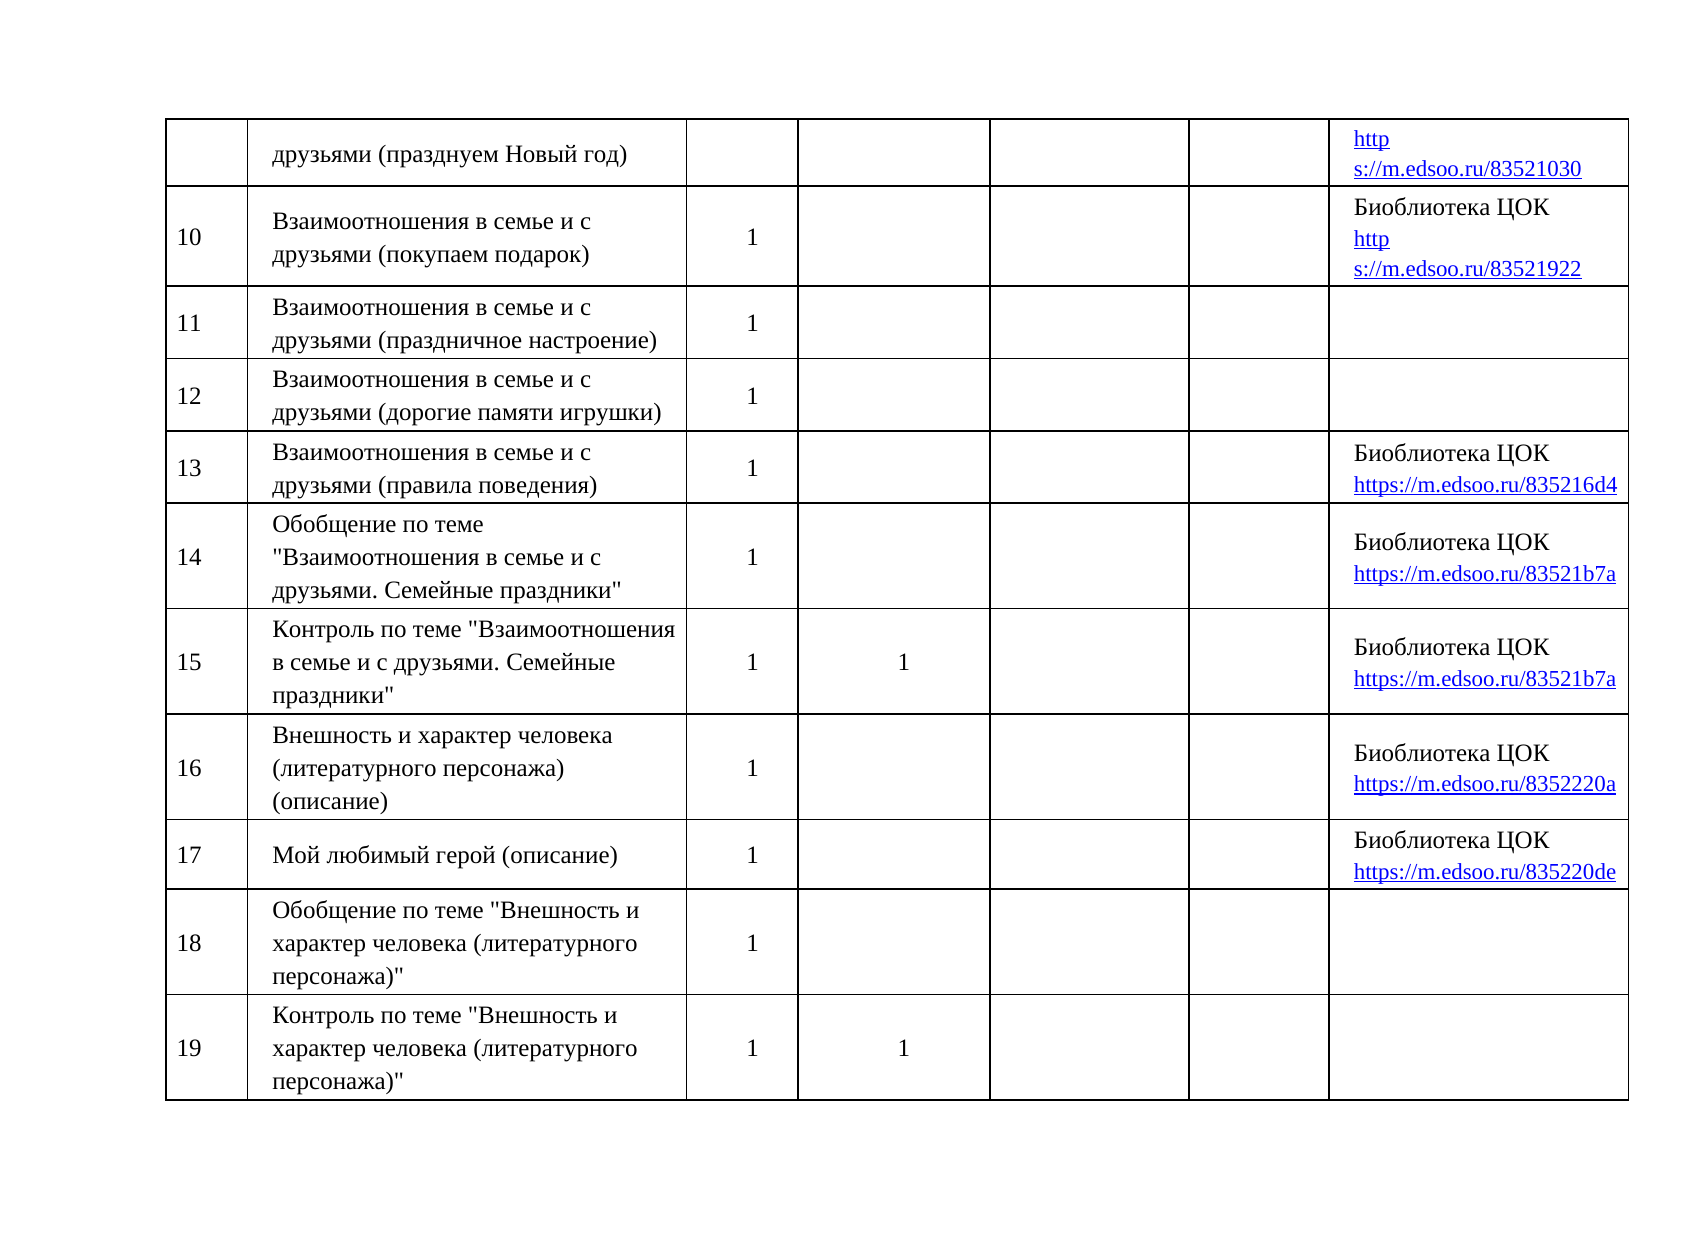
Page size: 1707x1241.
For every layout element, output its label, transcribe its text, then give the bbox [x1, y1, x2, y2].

table_cell [991, 287, 1188, 357]
table_cell [1190, 432, 1328, 502]
table_cell [799, 120, 989, 185]
table_cell [799, 432, 989, 502]
table_cell [991, 504, 1188, 608]
table_cell Биоблиотека ЦОК https://m.edsoo.ru/835216d4 [1330, 432, 1628, 502]
table_cell [799, 504, 989, 608]
table_cell 1 [687, 187, 797, 285]
table_cell 18 [167, 890, 247, 993]
table_cell [799, 287, 989, 357]
table_cell Биоблиотека ЦОК https://m.edsoo.ru/8352220a [1330, 715, 1628, 818]
table_cell [991, 715, 1188, 818]
table_cell 1 [687, 995, 797, 1099]
table_cell [991, 432, 1188, 502]
table_cell Мой любимый герой (описание) [248, 820, 686, 888]
table_cell 19 [167, 995, 247, 1099]
table_cell Обобщение по теме "Внешность и характер человека (литературного персонажа)" [248, 890, 686, 993]
table_cell Обобщение по теме "Взаимоотношения в семье и с друзьями. Семейные праздники" [248, 504, 686, 608]
table_cell 1 [687, 504, 797, 608]
table_cell Биоблиотека ЦОК https://m.edsoo.ru/83521922 [1330, 187, 1628, 285]
table_cell 12 [167, 359, 247, 430]
table_cell [991, 609, 1188, 713]
table_cell 9 [167, 120, 247, 185]
table_cell [1190, 820, 1328, 888]
table_cell Взаимоотношения в семье и с друзьями (правила поведения) [248, 432, 686, 502]
table_cell [1330, 995, 1628, 1099]
table_cell [799, 890, 989, 993]
table_cell [799, 359, 989, 430]
table_cell [1190, 504, 1328, 608]
table_cell [799, 715, 989, 818]
table_cell Взаимоотношения в семье и с друзьями (праздничное настроение) [248, 287, 686, 357]
table_cell 1 [799, 609, 989, 713]
table_cell 1 [687, 120, 797, 185]
table_cell [1330, 287, 1628, 357]
table_cell [1330, 890, 1628, 993]
table_cell [991, 120, 1188, 185]
table_cell 11 [167, 287, 247, 357]
table_cell 15 [167, 609, 247, 713]
table_cell [1190, 995, 1328, 1099]
table_cell 1 [687, 609, 797, 713]
table_cell [1190, 715, 1328, 818]
table_cell Биоблиотека ЦОК https://m.edsoo.ru/83521b7a [1330, 609, 1628, 713]
table_cell 1 [687, 820, 797, 888]
table_cell 1 [687, 359, 797, 430]
table_cell Внешность и характер человека (литературного персонажа) (описание) [248, 715, 686, 818]
table_cell [991, 890, 1188, 993]
table_cell 1 [687, 890, 797, 993]
table_cell 13 [167, 432, 247, 502]
table_cell 1 [799, 995, 989, 1099]
table_cell Биоблиотека ЦОК https://m.edsoo.ru/83521b7a [1330, 504, 1628, 608]
table_cell 14 [167, 504, 247, 608]
table_cell 16 [167, 715, 247, 818]
table_cell [1190, 609, 1328, 713]
table_cell 1 [687, 432, 797, 502]
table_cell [248, 120, 686, 185]
table_cell [991, 359, 1188, 430]
table_cell 10 [167, 187, 247, 285]
table_cell [991, 820, 1188, 888]
table_cell [991, 187, 1188, 285]
table_cell [1190, 120, 1328, 185]
table_cell Биоблиотека ЦОК https://m.edsoo.ru/835220de [1330, 820, 1628, 888]
table_cell Взаимоотношения в семье и с друзьями (покупаем подарок) [248, 187, 686, 285]
table_cell [799, 187, 989, 285]
table_cell 1 [687, 715, 797, 818]
table_cell [1330, 359, 1628, 430]
table_cell [1190, 287, 1328, 357]
table_cell [991, 995, 1188, 1099]
table_cell [1190, 187, 1328, 285]
table_cell [1190, 359, 1328, 430]
table_cell 1 [687, 287, 797, 357]
table_cell Взаимоотношения в семье и с друзьями (дорогие памяти игрушки) [248, 359, 686, 430]
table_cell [1330, 120, 1628, 185]
table_cell [799, 820, 989, 888]
table_cell Контроль по теме "Взаимоотношения в семье и с друзьями. Семейные праздники" [248, 609, 686, 713]
table_cell [1190, 890, 1328, 993]
table_cell Контроль по теме "Внешность и характер человека (литературного персонажа)" [248, 995, 686, 1099]
table_cell 17 [167, 820, 247, 888]
